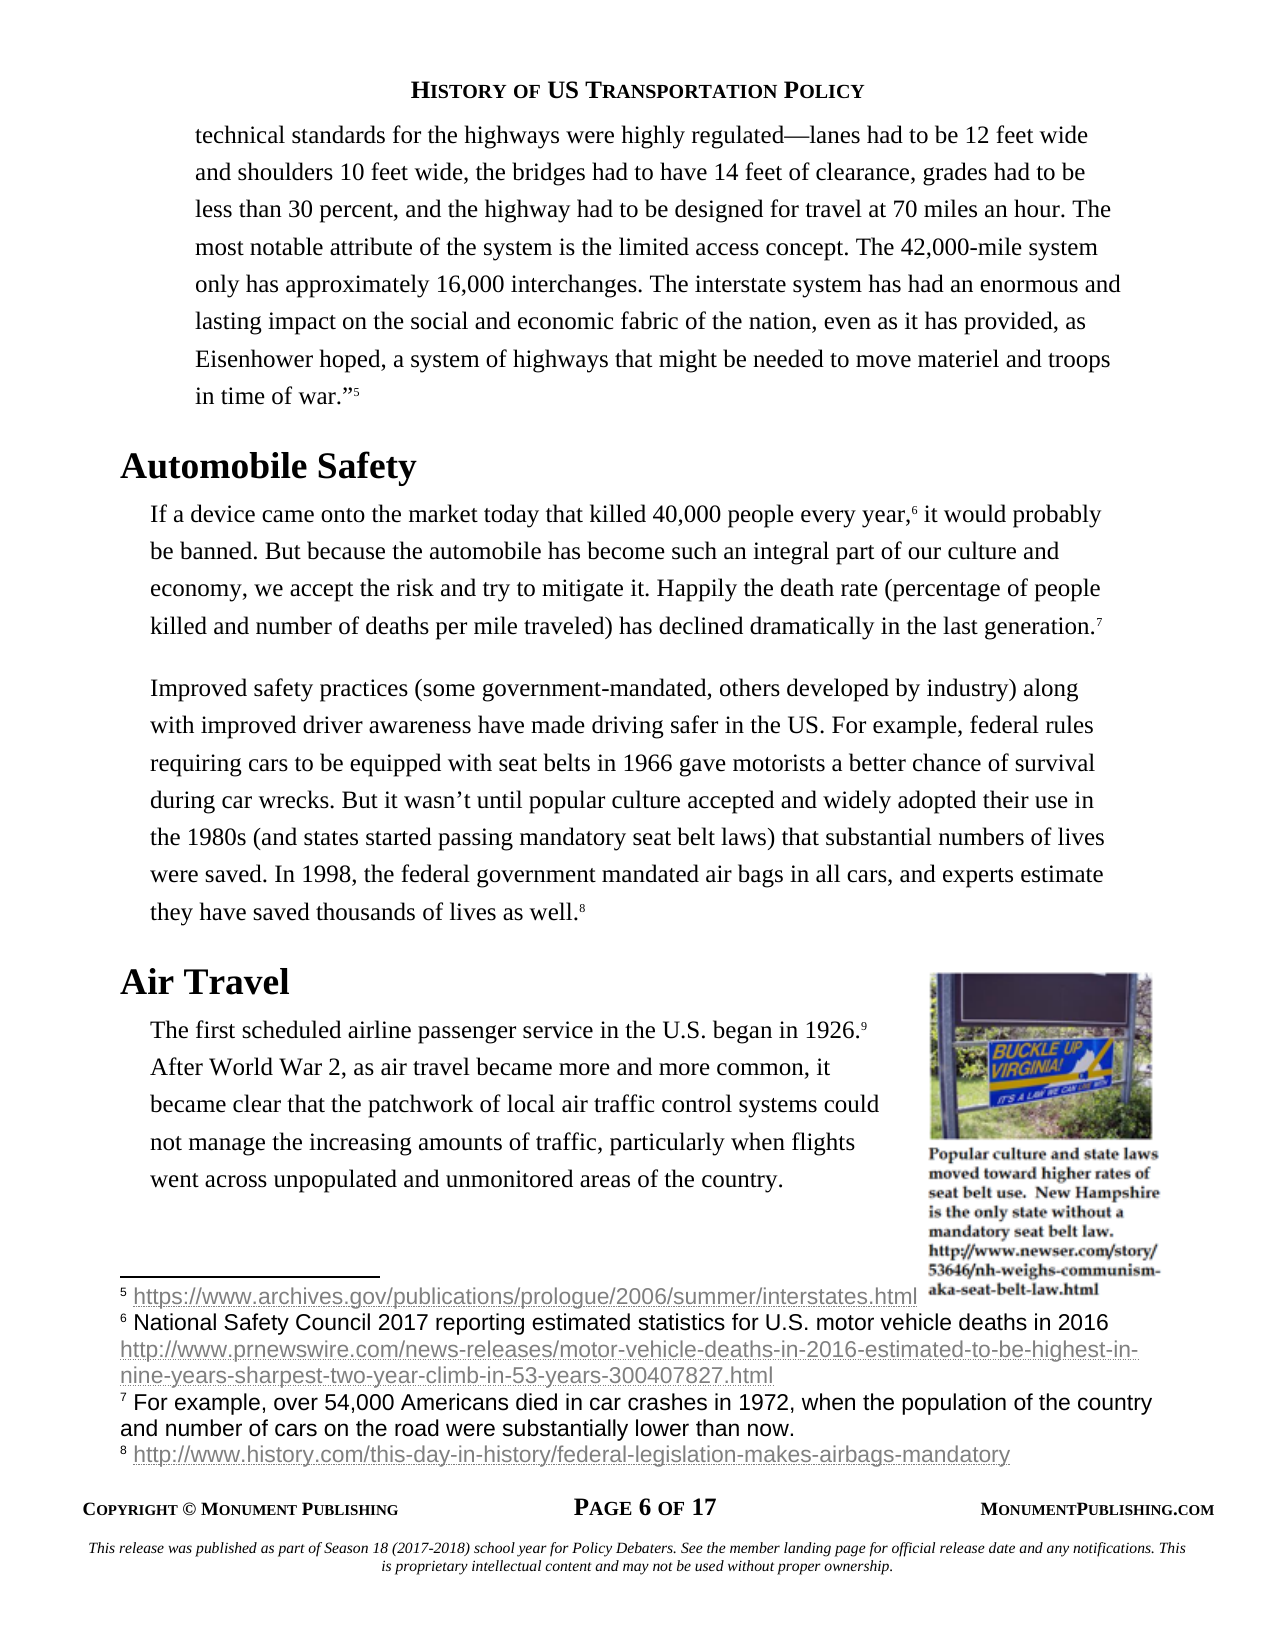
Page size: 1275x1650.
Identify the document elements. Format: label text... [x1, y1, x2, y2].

text The first scheduled airline passenger service in the U.S. began in 1926. After World War 2, as air travel became more and more common, it became clear that the patchwork of local air traffic control systems could not manage the increasing amounts of traffic, particularly when flights went across unpopulated and unmonitored areas of the country. [150, 1015, 927, 1193]
picture [927, 971, 1162, 1303]
text Improved safety practices (some government-mandated, others developed by industry) along with improved driver awareness have made driving safer in the US. For example, federal rules requiring cars to be equipped with seat belts in 1966 gave motorists a better chance of survival during car wrecks. But it wasn’t until popular culture accepted and widely adopted their use in the 1980s (and states started passing mandatory seat belt laws) that substantial numbers of lives were saved. In 1998, the federal government mandated air bags in all cars, and experts estimate they have saved thousands of lives as well. [150, 673, 1125, 926]
text Air Travel [120, 959, 1155, 1002]
text If a device came onto the market today that killed 40,000 people every year, it would probably be banned. But because the automobile has become such an integral part of our culture and economy, we accept the risk and try to mitigate it. Happily the death rate (percentage of people killed and number of deaths per mile traveled) has declined dramatically in the last generation. [150, 499, 1125, 639]
text Automobile Safety [120, 443, 1155, 486]
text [195, 120, 1125, 410]
